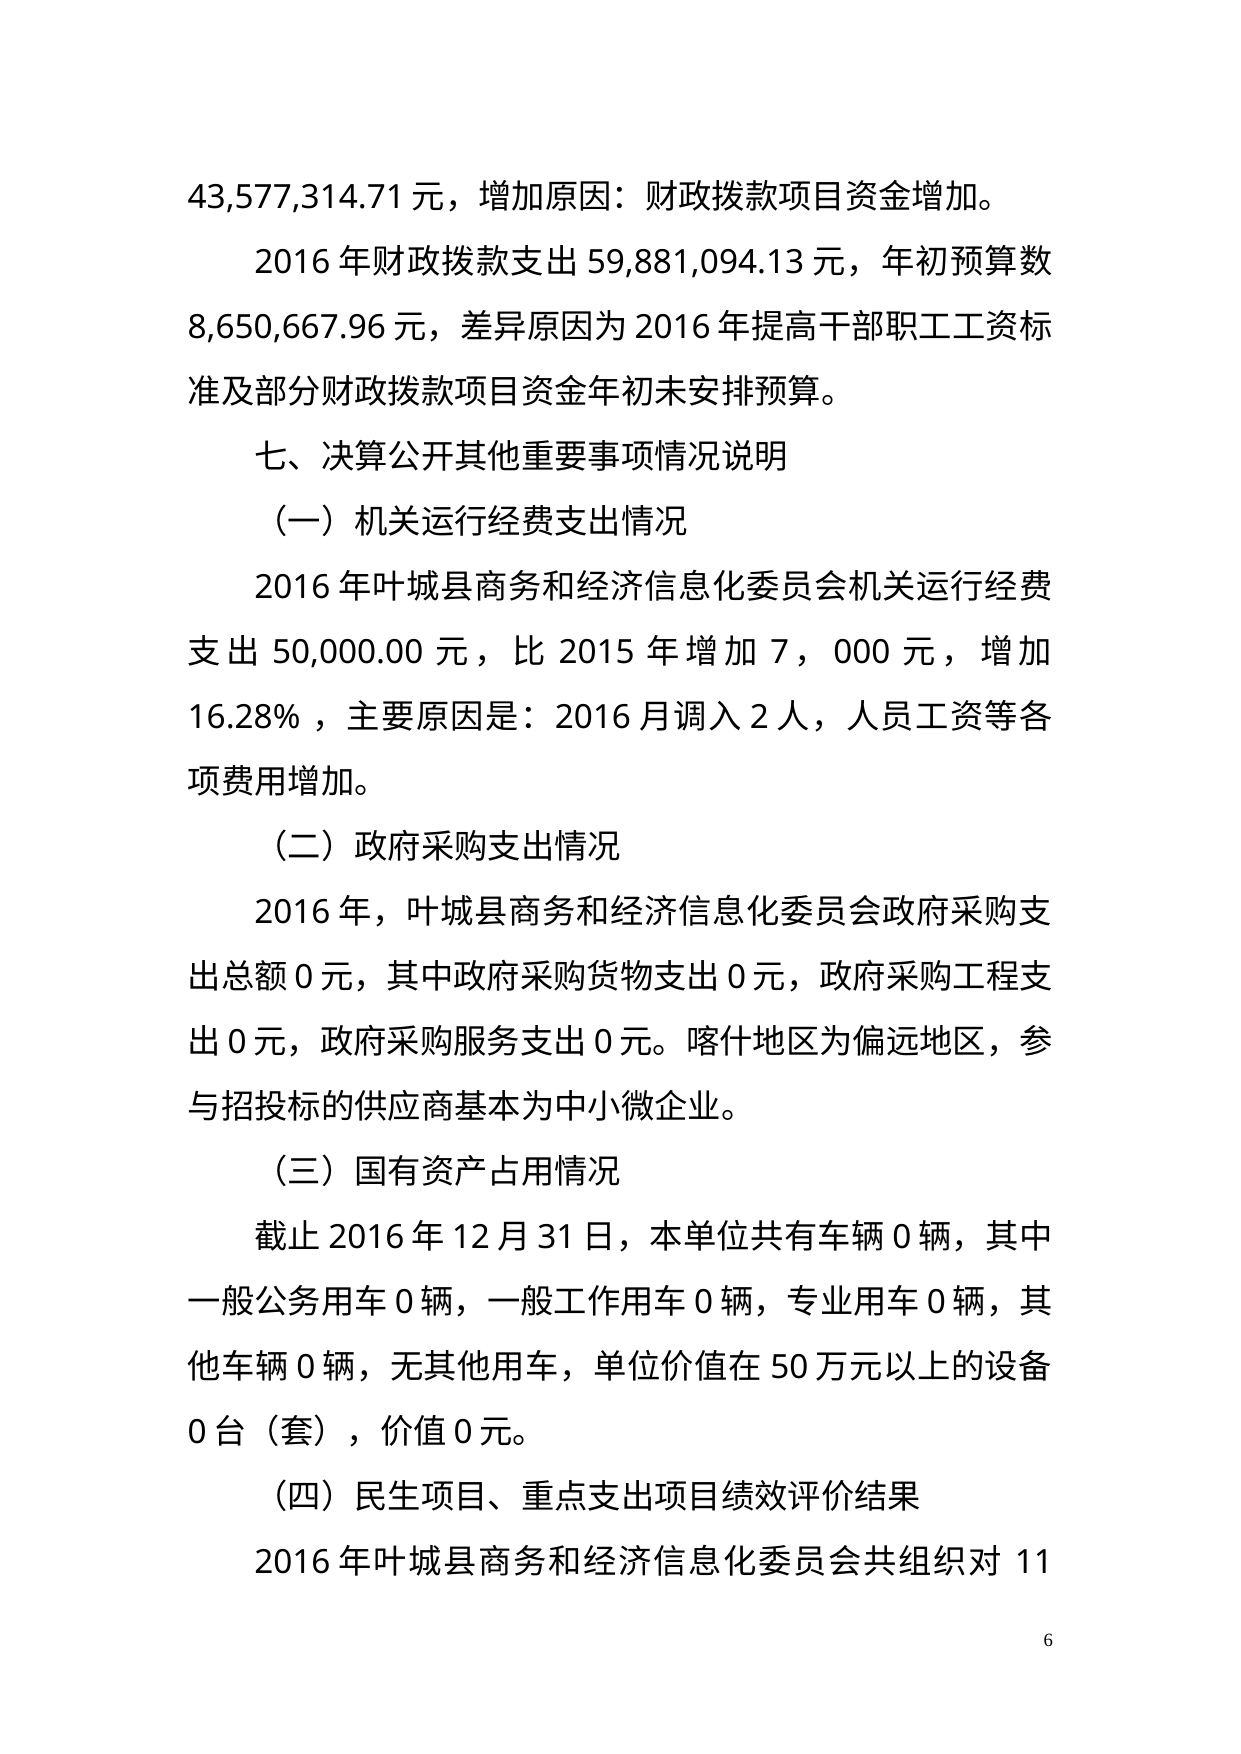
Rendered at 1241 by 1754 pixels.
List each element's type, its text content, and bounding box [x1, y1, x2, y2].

text 2016年财政拨款支出59,881,094.13元，年初预算数8,650,667.96元，差异原因为2016年提高干部职工工资标准及部分财政拨款项目资金年初未安排预算。 [187, 227, 1053, 422]
text （四）民生项目、重点支出项目绩效评价结果 [187, 1462, 1053, 1527]
text （二）政府采购支出情况 [187, 812, 1053, 877]
text 2016年，叶城县商务和经济信息化委员会政府采购支出总额0元，其中政府采购货物支出0元，政府采购工程支出0元，政府采购服务支出0元。喀什地区为偏远地区，参与招投标的供应商基本为中小微企业。 [187, 877, 1053, 1137]
text 2016年叶城县商务和经济信息化委员会机关运行经费支出50,000.00元，比2015年增加7，000元，增加16.28% ，主要原因是：2016月调入2人，人员工资等各项费用增加。 [187, 552, 1053, 812]
text 七、决算公开其他重要事项情况说明 [187, 422, 1053, 487]
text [187, 1527, 1053, 1592]
text （三）国有资产占用情况 [187, 1137, 1053, 1202]
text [187, 162, 1053, 227]
text 截止2016年12月31日，本单位共有车辆0辆，其中一般公务用车0辆，一般工作用车0辆，专业用车0辆，其他车辆0辆，无其他用车，单位价值在50万元以上的设备0台（套），价值0元。 [187, 1202, 1053, 1462]
text （一）机关运行经费支出情况 [187, 487, 1053, 552]
